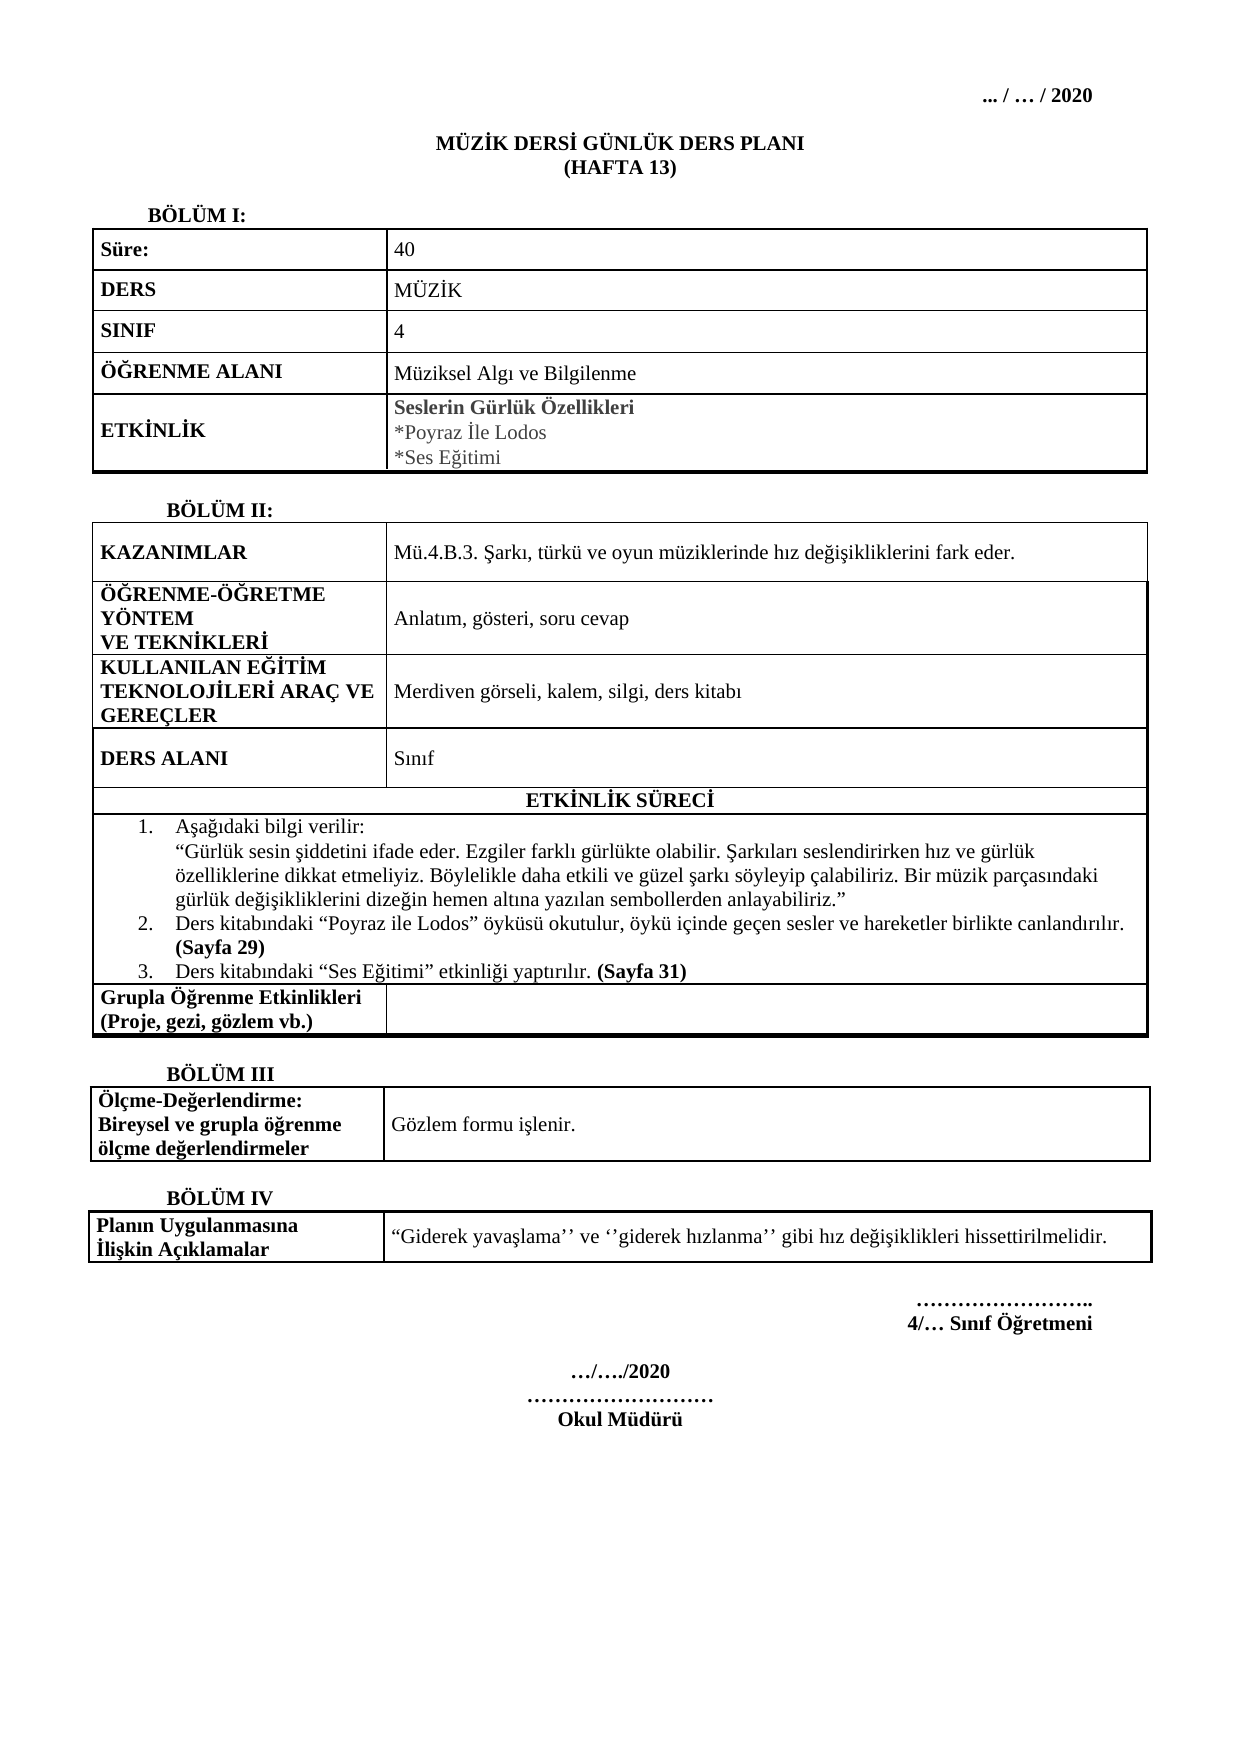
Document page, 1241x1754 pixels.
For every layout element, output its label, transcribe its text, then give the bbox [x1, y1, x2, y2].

table_header 40 [388, 230, 1146, 269]
text MÜZİK DERSİ GÜNLÜK DERS PLANI [148, 131, 1092, 155]
table_cell 4 [388, 311, 1146, 352]
table_cell MÜZİK [388, 271, 1146, 310]
text (HAFTA 13) [148, 155, 1092, 179]
subtitle BÖLÜM III [148, 1062, 1092, 1086]
table_cell DERS ALANI [94, 729, 386, 787]
table_header Gözlem formu işlenir. [385, 1088, 1149, 1160]
table_cell KULLANILAN EĞİTİM TEKNOLOJİLERİ ARAÇ VE GEREÇLER [93, 655, 386, 727]
table_header KAZANIMLAR [93, 523, 386, 581]
table_cell Müziksel Algı ve Bilgilenme [388, 353, 1146, 393]
table_header Planın Uygulanmasına İlişkin Açıklamalar [90, 1213, 383, 1261]
text …/…./2020 [148, 1359, 1092, 1383]
table_cell ÖĞRENME-ÖĞRETME YÖNTEM VE TEKNİKLERİ [93, 582, 386, 654]
text 4/… Sınıf Öğretmeni [148, 1311, 1092, 1335]
text ... / … / 2020 [148, 83, 1092, 107]
text …………………….. [148, 1287, 1092, 1311]
subtitle BÖLÜM IV [148, 1186, 1092, 1210]
text ……………………… [148, 1383, 1092, 1407]
table_header Ölçme-Değerlendirme: Bireysel ve grupla öğrenme ölçme değerlendirmeler [92, 1088, 383, 1160]
table_header “Giderek yavaşlama’’ ve ‘’giderek hızlanma’’ gibi hız değişiklikleri hissettirilmelidir. [385, 1213, 1150, 1261]
table_cell ETKİNLİK SÜRECİ [94, 788, 1146, 812]
table_cell ETKİNLİK [94, 395, 386, 469]
table_cell [387, 985, 1146, 1033]
text Okul Müdürü [148, 1407, 1092, 1431]
table_cell Aşağıdaki bilgi verilir: “Gürlük sesin şiddetini ifade eder. Ezgiler farklı gürlükte olabilir. Şarkıları seslendirirken hız ve gürlük özelliklerine dikkat etmeliyiz. Böylelikle daha etkili ve güzel şarkı söyleyip çalabiliriz. Bir müzik parçasındaki gürlük değişikliklerini dizeğin hemen altına yazılan sembollerden anlayabiliriz.” Ders kitabındaki “Poyraz ile Lodos” öyküsü okutulur, öykü içinde geçen sesler ve hareketler birlikte canlandırılır. (Sayfa 29) Ders kitabındaki “Ses Eğitimi” etkinliği yaptırılır. (Sayfa 31) [94, 815, 1146, 983]
table_cell Anlatım, gösteri, soru cevap [387, 582, 1146, 654]
text BÖLÜM I: [148, 203, 1092, 227]
table_cell Sınıf [387, 729, 1146, 787]
table_cell ÖĞRENME ALANI [94, 353, 386, 393]
table_cell SINIF [94, 311, 386, 352]
text BÖLÜM II: [148, 498, 1092, 522]
table_cell Grupla Öğrenme Etkinlikleri (Proje, gezi, gözlem vb.) [94, 985, 386, 1033]
table_header Mü.4.B.3. Şarkı, türkü ve oyun müziklerinde hız değişikliklerini fark eder. [387, 523, 1147, 581]
table_header Süre: [94, 230, 386, 269]
table_cell Seslerin Gürlük Özellikleri *Poyraz İle Lodos *Ses Eğitimi [388, 395, 1146, 469]
table_cell Merdiven görseli, kalem, silgi, ders kitabı [387, 655, 1146, 727]
table_cell DERS [94, 271, 386, 310]
